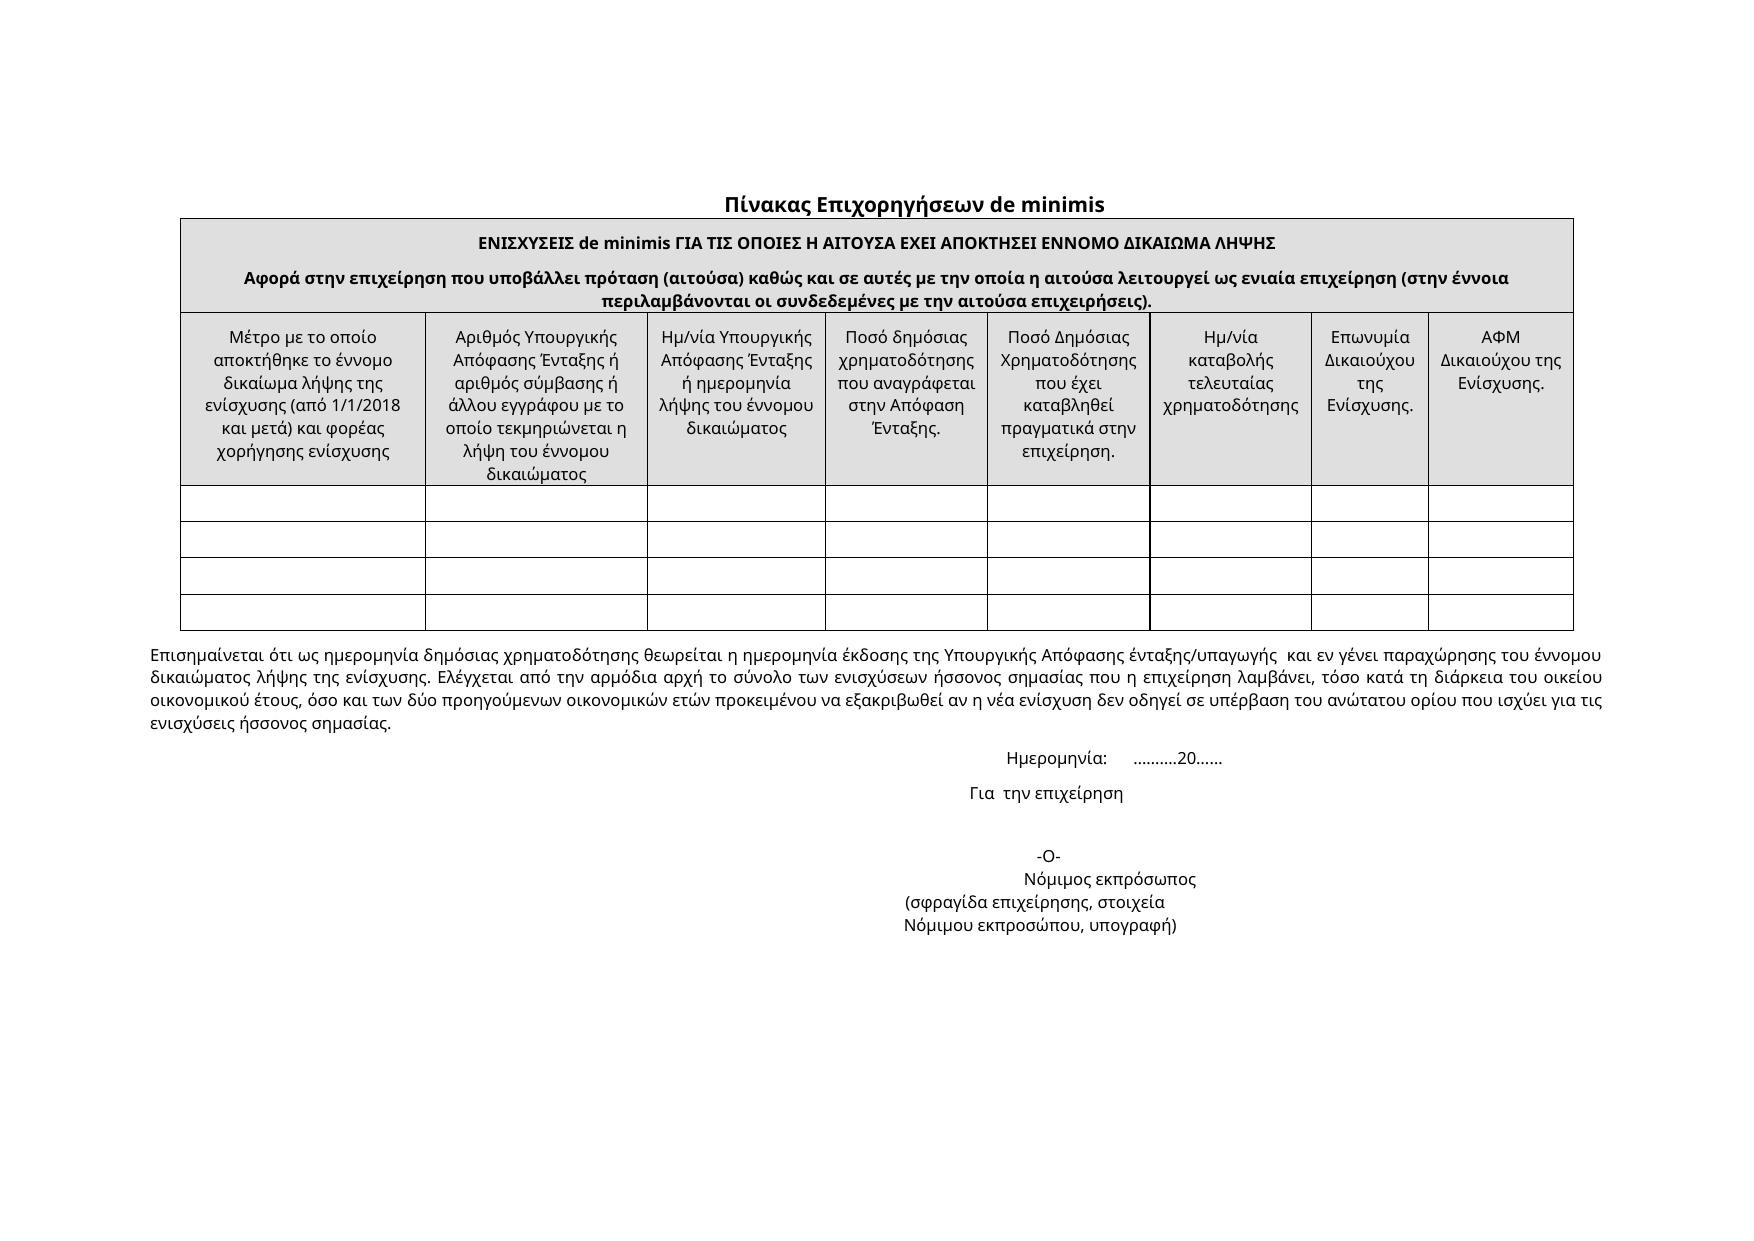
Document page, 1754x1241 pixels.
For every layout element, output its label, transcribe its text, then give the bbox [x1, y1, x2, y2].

table_cell [988, 522, 1149, 557]
table_cell Ποσό Δημόσιας Χρηματοδότησης που έχει καταβληθεί πραγματικά στην επιχείρηση. [988, 313, 1149, 485]
text Νόμιμος εκπρόσωπος [675, 868, 1545, 891]
table_cell [1429, 595, 1573, 630]
table_cell [826, 595, 987, 630]
table_cell [181, 595, 425, 630]
table_cell [648, 486, 825, 521]
table_cell [1312, 486, 1428, 521]
table_cell [181, 558, 425, 593]
table_cell [181, 486, 425, 521]
table_cell [826, 522, 987, 557]
text (σφραγίδα επιχείρησης, στοιχεία [150, 891, 1545, 913]
table_cell [1151, 558, 1311, 593]
text Νόμιμου εκπροσώπου, υπογραφή) [150, 913, 1545, 936]
table_cell [426, 486, 647, 521]
table_cell [1151, 522, 1311, 557]
table_cell [1312, 595, 1428, 630]
table_cell ΑΦΜ Δικαιούχου της Ενίσχυσης. [1429, 313, 1573, 485]
table_cell [1429, 486, 1573, 521]
table_cell [426, 595, 647, 630]
table_cell [826, 558, 987, 593]
table_cell Αριθμός Υπουργικής Απόφασης Ένταξης ή αριθμός σύμβασης ή άλλου εγγράφου με το οποίο τεκμηριώνεται η λήψη του έννομου δικαιώματος [426, 313, 647, 485]
text Ημερομηνία: ……….20…… [675, 747, 1553, 769]
table_cell [1151, 595, 1311, 630]
table_cell [988, 595, 1149, 630]
table_cell Ημ/νία Υπουργικής Απόφασης Ένταξης ή ημερομηνία λήψης του έννομου δικαιώματος [648, 313, 825, 485]
table_cell Ημ/νία καταβολής τελευταίας χρηματοδότησης [1151, 313, 1311, 485]
text Πίνακας Επιχορηγήσεων de minimis [187, 190, 1604, 218]
table_cell [648, 595, 825, 630]
table_cell [648, 558, 825, 593]
table_cell [181, 522, 425, 557]
table_cell [426, 558, 647, 593]
table_cell [648, 522, 825, 557]
table_cell [826, 486, 987, 521]
table_cell [1312, 522, 1428, 557]
table_cell [426, 522, 647, 557]
table_cell [1429, 522, 1573, 557]
text -Ο- [150, 845, 1545, 868]
table_header ΕΝΙΣΧΥΣΕΙΣ de minimis ΓΙΑ ΤΙΣ ΟΠΟΙΕΣ Η ΑΙΤΟΥΣΑ ΕΧΕΙ ΑΠΟΚΤΗΣΕΙ ΕΝΝΟΜΟ ΔΙΚΑΙΩΜΑ ΛΗΨΗΣ Αφορά στην επιχείρηση που υποβάλλει πρόταση (αιτούσα) καθώς και σε αυτές με την οποία η αιτούσα λειτουργεί ως ενιαία επιχείρηση (στην έννοια περιλαμβάνονται οι συνδεδεμένες με την αιτούσα επιχειρήσεις). [181, 219, 1573, 312]
text Για την επιχείρηση [675, 782, 1545, 804]
table_cell [988, 558, 1149, 593]
table_cell Επωνυμία Δικαιούχου της Ενίσχυσης. [1312, 313, 1428, 485]
text Επισημαίνεται ότι ως ημερομηνία δημόσιας χρηματοδότησης θεωρείται η ημερομηνία έκδοσης της Υπουργικής Απόφασης ένταξης/υπαγωγής και εν γένει παραχώρησης του έννομου δικαιώματος λήψης της ενίσχυσης. Ελέγχεται από την αρμόδια αρχή το σύνολο των ενισχύσεων ήσσονος σημασίας που η επιχείρηση λαμβάνει, τόσο κατά τη διάρκεια του οικείου οικονομικού έτους, όσο και των δύο προηγούμενων οικονομικών ετών προκειμένου να εξακριβωθεί αν η νέα ενίσχυση δεν οδηγεί σε υπέρβαση του ανώτατου ορίου που ισχύει για τις ενισχύσεις ήσσονος σημασίας. [150, 643, 1604, 734]
table_cell [1312, 558, 1428, 593]
table_cell [1151, 486, 1311, 521]
table_cell Ποσό δημόσιας χρηματοδότησης που αναγράφεται στην Απόφαση Ένταξης. [826, 313, 987, 485]
table_cell Μέτρο με το οποίο αποκτήθηκε το έννομο δικαίωμα λήψης της ενίσχυσης (από 1/1/2018 και μετά) και φορέας χορήγησης ενίσχυσης [181, 313, 425, 485]
table_cell [1429, 558, 1573, 593]
table_cell [988, 486, 1149, 521]
